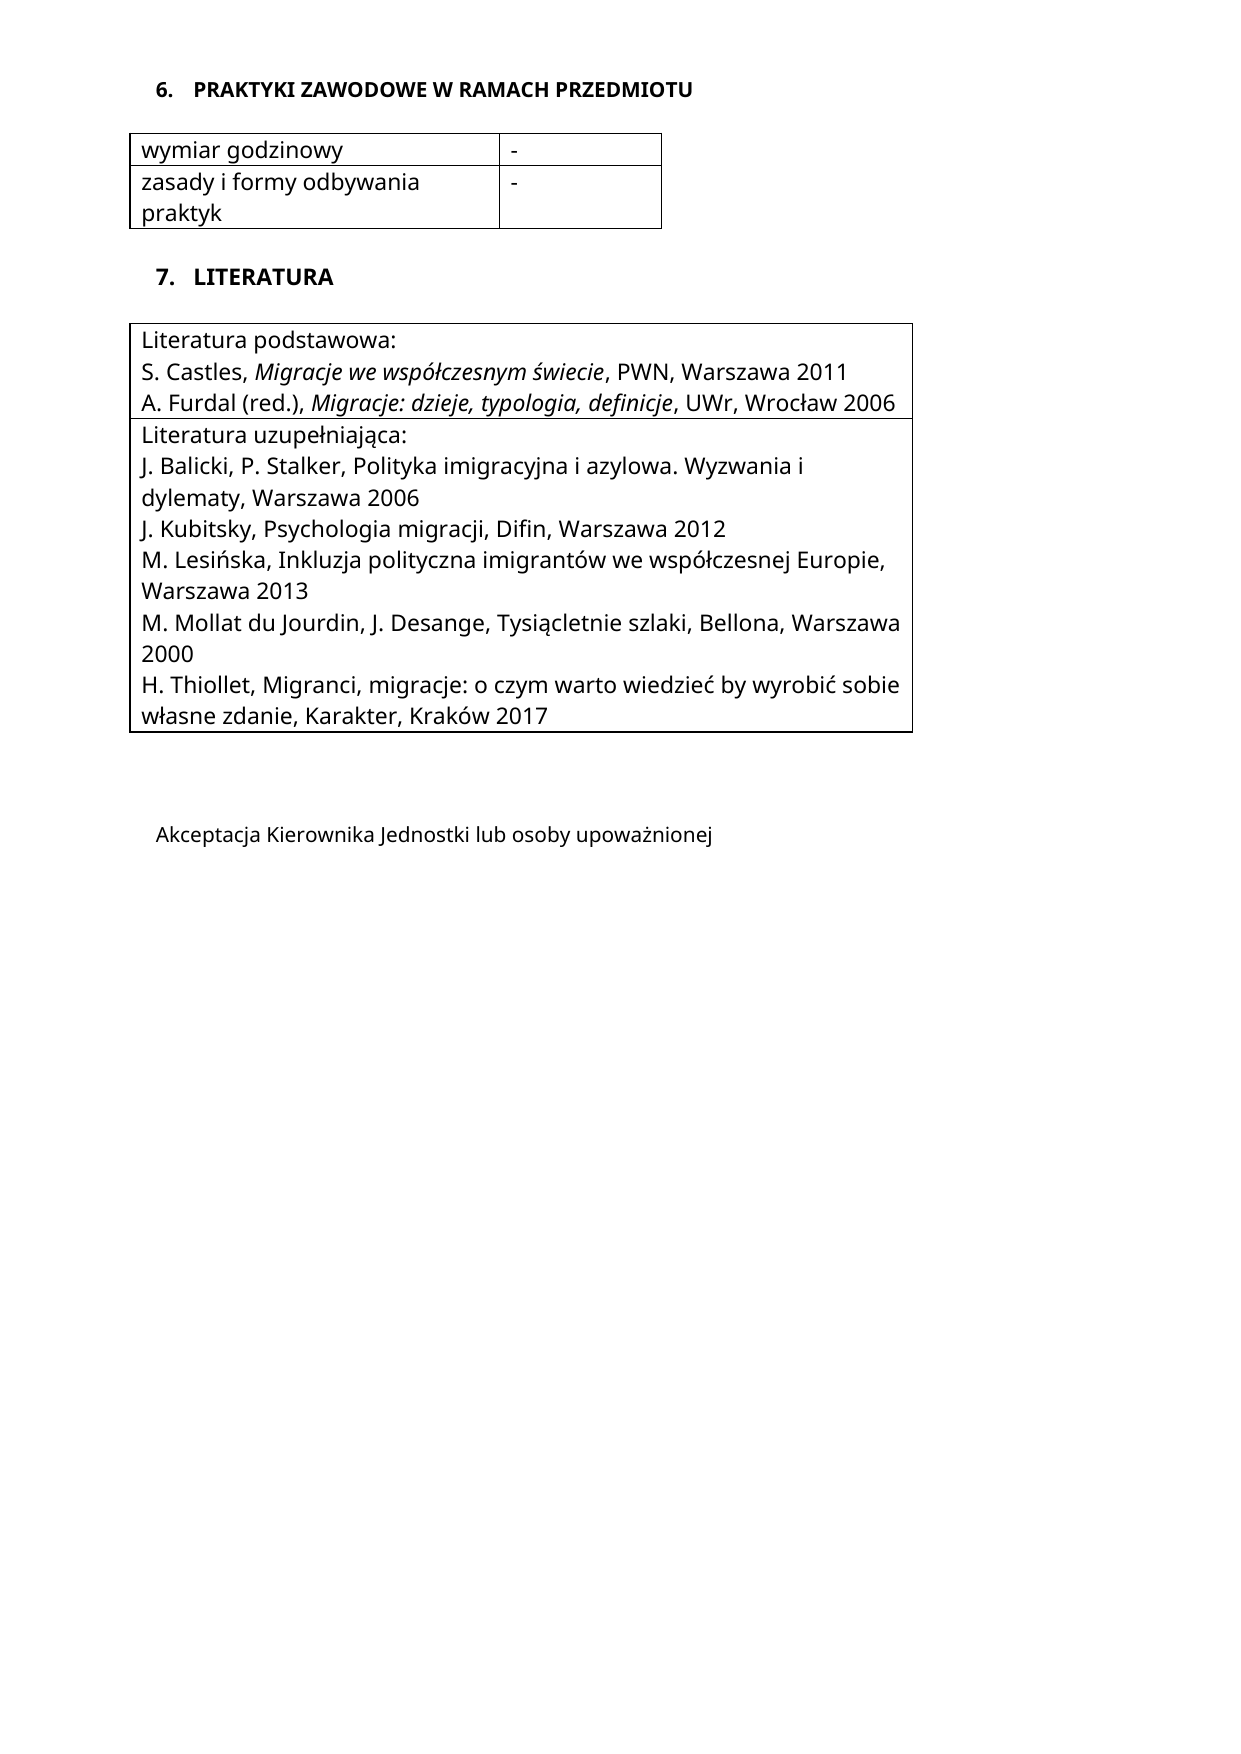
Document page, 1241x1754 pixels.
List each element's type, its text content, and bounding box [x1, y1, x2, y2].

table_cell zasady i formy odbywania praktyk [131, 166, 499, 228]
table_cell Literatura uzupełniająca: J. Balicki, P. Stalker, Polityka imigracyjna i azylowa. Wyzwania i dylematy, Warszawa 2006 J. Kubitsky, Psychologia migracji, Difin, Warszawa 2012 M. Lesińska, Inkluzja polityczna imigrantów we współczesnej Europie, Warszawa 2013 M. Mollat du Jourdin, J. Desange, Tysiącletnie szlaki, Bellona, Warszawa 2000 H. Thiollet, Migranci, migracje: o czym warto wiedzieć by wyrobić sobie własne zdanie, Karakter, Kraków 2017 [131, 419, 912, 731]
list LITERATURA [156, 261, 1122, 292]
table_header wymiar godzinowy [131, 134, 499, 165]
table_cell - [500, 166, 661, 228]
table_header Literatura podstawowa: S. Castles, Migracje we współczesnym świecie, PWN, Warszawa 2011 A. Furdal (red.), Migracje: dzieje, typologia, definicje, UWr, Wrocław 2006 [131, 324, 912, 418]
table_header - [500, 134, 661, 165]
text Akceptacja Kierownika Jednostki lub osoby upoważnionej [156, 821, 1122, 849]
list PRAKTYKI ZAWODOWE W RAMACH PRZEDMIOTU [156, 76, 1122, 104]
